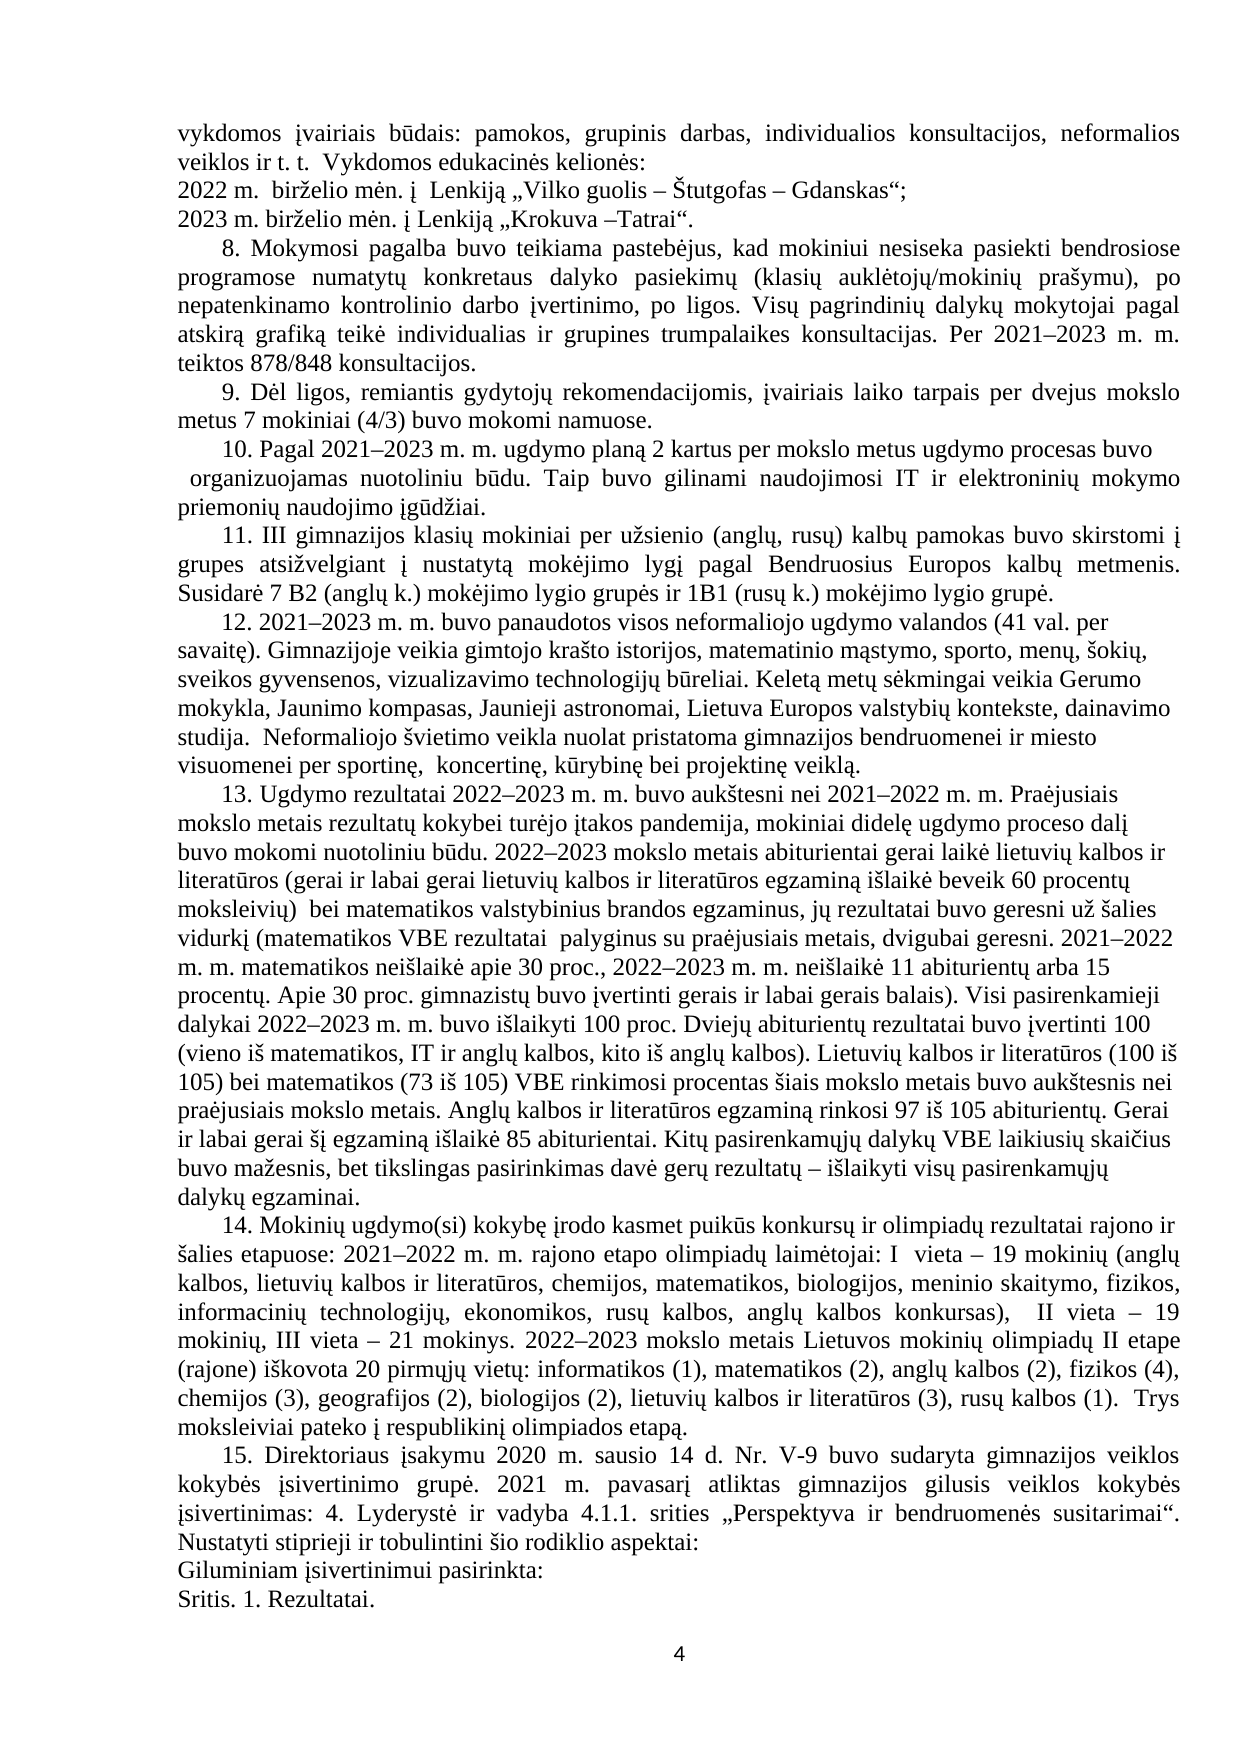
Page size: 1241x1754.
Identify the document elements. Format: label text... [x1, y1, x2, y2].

text šalies etapuose: 2021–2022 m. m. rajono etapo olimpiadų laimėtojai: I vieta – 19 mokinių (anglų kalbos, lietuvių kalbos ir literatūros, chemijos, matematikos, biologijos, meninio skaitymo, fizikos, informacinių technologijų, ekonomikos, rusų kalbos, anglų kalbos konkursas), II vieta – 19 mokinių, III vieta – 21 mokinys. 2022–2023 mokslo metais Lietuvos mokinių olimpiadų II etape (rajone) iškovota 20 pirmųjų vietų: informatikos (1), matematikos (2), anglų kalbos (2), fizikos (4), chemijos (3), geografijos (2), biologijos (2), lietuvių kalbos ir literatūros (3), rusų kalbos (1). Trys moksleiviai pateko į respublikinį olimpiados etapą. [177, 1239, 1181, 1441]
text 10. Pagal 2021–2023 m. m. ugdymo planą 2 kartus per mokslo metus ugdymo procesas buvo [177, 434, 1181, 463]
text 2022 m. birželio mėn. į Lenkiją „Vilko guolis – Štutgofas – Gdanskas“; [177, 176, 1181, 204]
text 13. Ugdymo rezultatai 2022–2023 m. m. buvo aukštesni nei 2021–2022 m. m. Praėjusiais [177, 779, 1181, 808]
text 2023 m. birželio mėn. į Lenkiją „Krokuva –Tatrai“. [177, 204, 1181, 233]
text Giluminiam įsivertinimui pasirinkta: [177, 1556, 1181, 1584]
text organizuojamas nuotoliniu būdu. Taip buvo gilinami naudojimosi IT ir elektroninių mokymo priemonių naudojimo įgūdžiai. [177, 463, 1181, 521]
text 15. Direktoriaus įsakymu 2020 m. sausio 14 d. Nr. V-9 buvo sudaryta gimnazijos veiklos kokybės įsivertinimo grupė. 2021 m. pavasarį atliktas gimnazijos gilusis veiklos kokybės įsivertinimas: 4. Lyderystė ir vadyba 4.1.1. srities „Perspektyva ir bendruomenės susitarimai“. Nustatyti stiprieji ir tobulintini šio rodiklio aspektai: [177, 1441, 1181, 1556]
text mokslo metais rezultatų kokybei turėjo įtakos pandemija, mokiniai didelę ugdymo proceso dalį buvo mokomi nuotoliniu būdu. 2022–2023 mokslo metais abiturientai gerai laikė lietuvių kalbos ir literatūros (gerai ir labai gerai lietuvių kalbos ir literatūros egzaminą išlaikė beveik 60 procentų moksleivių) bei matematikos valstybinius brandos egzaminus, jų rezultatai buvo geresni už šalies vidurkį (matematikos VBE rezultatai palyginus su praėjusiais metais, dvigubai geresni. 2021–2022 m. m. matematikos neišlaikė apie 30 proc., 2022–2023 m. m. neišlaikė 11 abiturientų arba 15 procentų. Apie 30 proc. gimnazistų buvo įvertinti gerais ir labai gerais balais). Visi pasirenkamieji dalykai 2022–2023 m. m. buvo išlaikyti 100 proc. Dviejų abiturientų rezultatai buvo įvertinti 100 (vieno iš matematikos, IT ir anglų kalbos, kito iš anglų kalbos). Lietuvių kalbos ir literatūros (100 iš 105) bei matematikos (73 iš 105) VBE rinkimosi procentas šiais mokslo metais buvo aukštesnis nei praėjusiais mokslo metais. Anglų kalbos ir literatūros egzaminą rinkosi 97 iš 105 abiturientų. Gerai ir labai gerai šį egzaminą išlaikė 85 abiturientai. Kitų pasirenkamųjų dalykų VBE laikiusių skaičius buvo mažesnis, bet tikslingas pasirinkimas davė gerų rezultatų – išlaikyti visų pasirenkamųjų dalykų egzaminai. [177, 808, 1181, 1211]
text 8. Mokymosi pagalba buvo teikiama pastebėjus, kad mokiniui nesiseka pasiekti bendrosiose programose numatytų konkretaus dalyko pasiekimų (klasių auklėtojų/mokinių prašymu), po nepatenkinamo kontrolinio darbo įvertinimo, po ligos. Visų pagrindinių dalykų mokytojai pagal atskirą grafiką teikė individualias ir grupines trumpalaikes konsultacijas. Per 2021–2023 m. m. teiktos 878/848 konsultacijos. [177, 233, 1181, 377]
text 11. III gimnazijos klasių mokiniai per užsienio (anglų, rusų) kalbų pamokas buvo skirstomi į grupes atsižvelgiant į nustatytą mokėjimo lygį pagal Bendruosius Europos kalbų metmenis. Susidarė 7 B2 (anglų k.) mokėjimo lygio grupės ir 1B1 (rusų k.) mokėjimo lygio grupė. [177, 521, 1181, 607]
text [177, 118, 1181, 176]
text 14. Mokinių ugdymo(si) kokybę įrodo kasmet puikūs konkursų ir olimpiadų rezultatai rajono ir [177, 1211, 1181, 1239]
text 9. Dėl ligos, remiantis gydytojų rekomendacijomis, įvairiais laiko tarpais per dvejus mokslo metus 7 mokiniai (4/3) buvo mokomi namuose. [177, 377, 1181, 434]
text 12. 2021–2023 m. m. buvo panaudotos visos neformaliojo ugdymo valandos (41 val. per [177, 607, 1181, 636]
text savaitę). Gimnazijoje veikia gimtojo krašto istorijos, matematinio mąstymo, sporto, menų, šokių, sveikos gyvensenos, vizualizavimo technologijų būreliai. Keletą metų sėkmingai veikia Gerumo mokykla, Jaunimo kompasas, Jaunieji astronomai, Lietuva Europos valstybių kontekste, dainavimo studija. Neformaliojo švietimo veikla nuolat pristatoma gimnazijos bendruomenei ir miesto visuomenei per sportinę, koncertinę, kūrybinę bei projektinę veiklą. [177, 636, 1181, 779]
text Sritis. 1. Rezultatai. [177, 1584, 1181, 1613]
